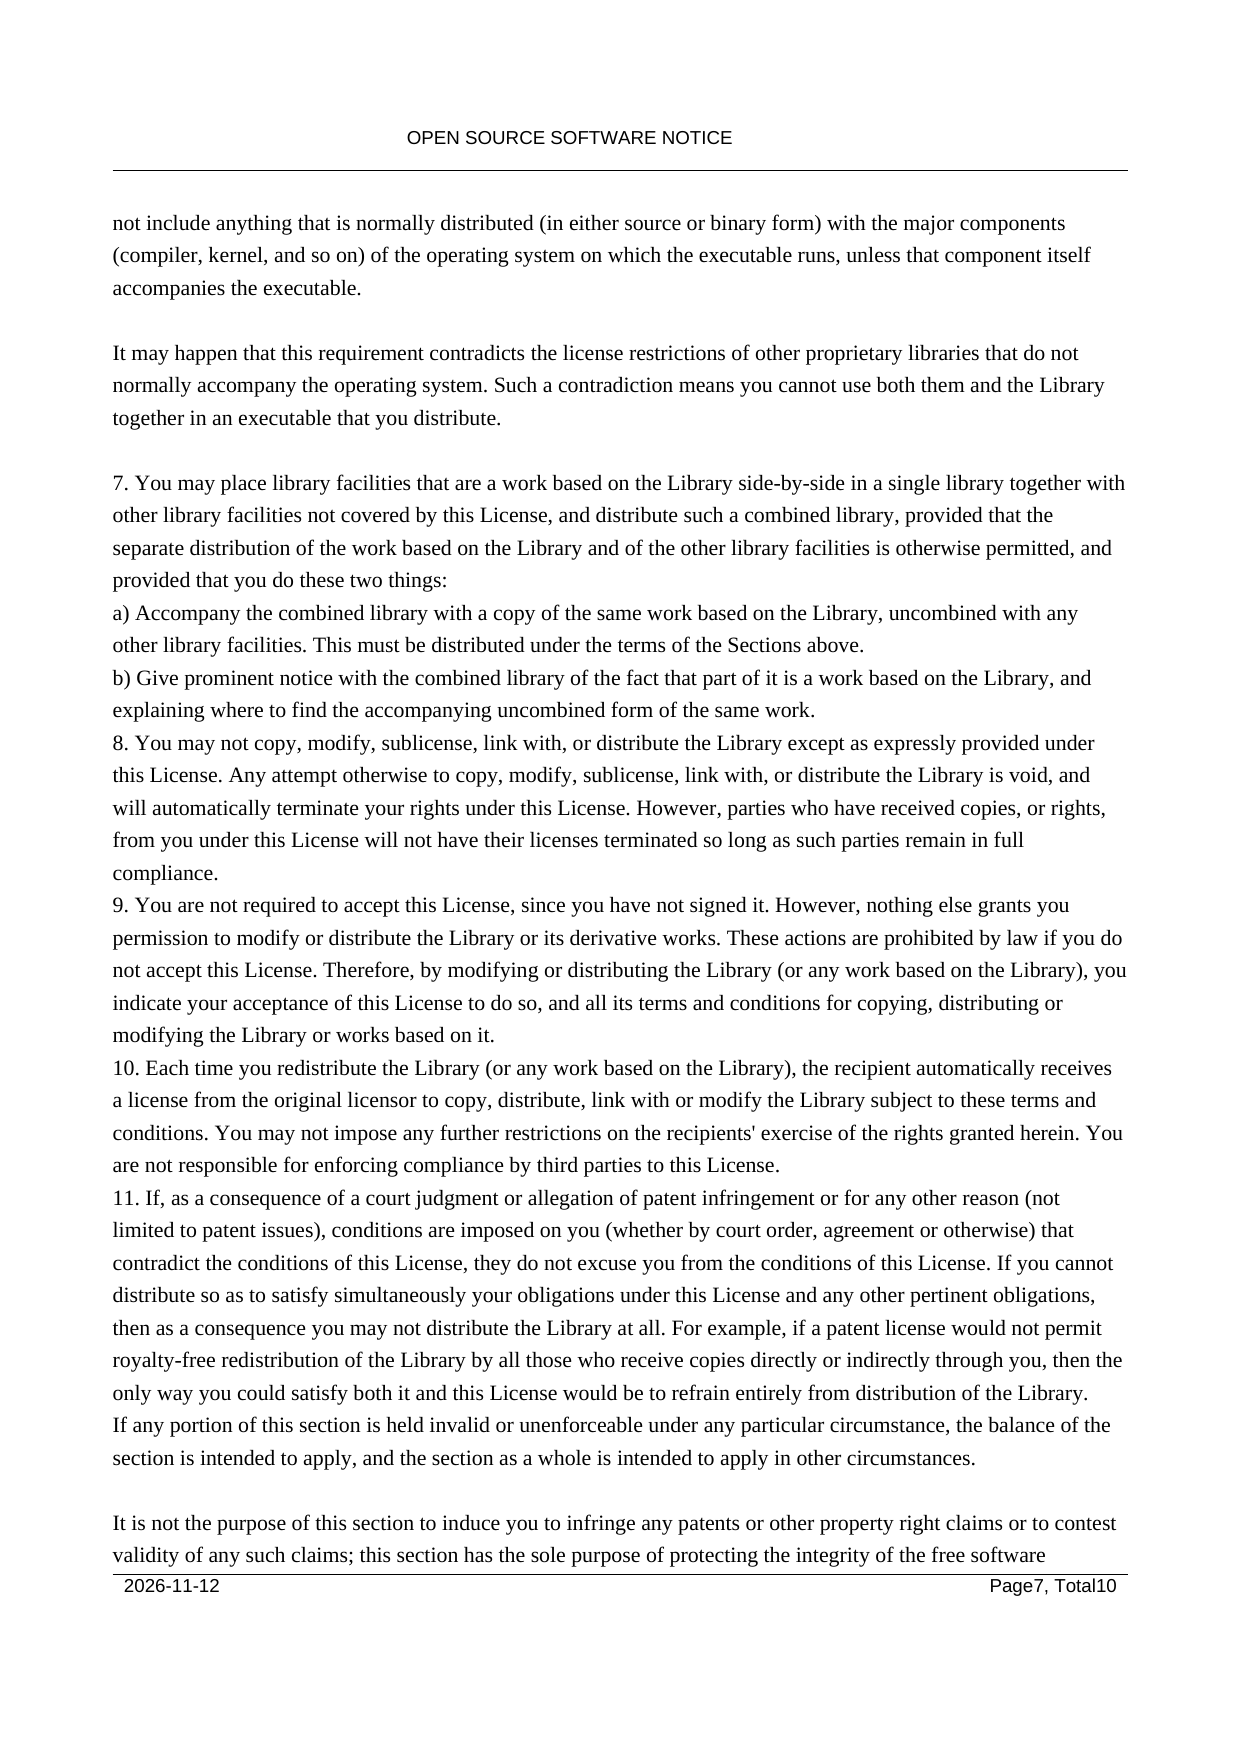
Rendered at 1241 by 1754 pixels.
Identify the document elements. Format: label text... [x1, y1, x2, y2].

text 10. Each time you redistribute the Library (or any work based on the Library), the recipient automatically receives a license from the original licensor to copy, distribute, link with or modify the Library subject to these terms and conditions. You may not impose any further restrictions on the recipients' exercise of the rights granted herein. You are not responsible for enforcing compliance by third parties to this License. [112, 1051, 1128, 1181]
text b) Give prominent notice with the combined library of the fact that part of it is a work based on the Library, and explaining where to find the accompanying uncombined form of the same work. [112, 661, 1128, 726]
text 9. You are not required to accept this License, since you have not signed it. However, nothing else grants you permission to modify or distribute the Library or its derivative works. These actions are prohibited by law if you do not accept this License. Therefore, by modifying or distributing the Library (or any work based on the Library), you indicate your acceptance of this License to do so, and all its terms and conditions for copying, distributing or modifying the Library or works based on it. [112, 889, 1128, 1051]
text 11. If, as a consequence of a court judgment or allegation of patent infringement or for any other reason (not limited to patent issues), conditions are imposed on you (whether by court order, agreement or otherwise) that contradict the conditions of this License, they do not excuse you from the conditions of this License. If you cannot distribute so as to satisfy simultaneously your obligations under this License and any other pertinent obligations, then as a consequence you may not distribute the Library at all. For example, if a patent license would not permit royalty-free redistribution of the Library by all those who receive copies directly or indirectly through you, then the only way you could satisfy both it and this License would be to refrain entirely from distribution of the Library. [112, 1181, 1128, 1409]
text If any portion of this section is held invalid or unenforceable under any particular circumstance, the balance of the section is intended to apply, and the section as a whole is intended to apply in other circumstances. [112, 1409, 1128, 1474]
text 7. You may place library facilities that are a work based on the Library side-by-side in a single library together with other library facilities not covered by this License, and distribute such a combined library, provided that the separate distribution of the work based on the Library and of the other library facilities is otherwise permitted, and provided that you do these two things: [112, 466, 1128, 596]
text 8. You may not copy, modify, sublicense, link with, or distribute the Library except as expressly provided under this License. Any attempt otherwise to copy, modify, sublicense, link with, or distribute the Library is void, and will automatically terminate your rights under this License. However, parties who have received copies, or rights, from you under this License will not have their licenses terminated so long as such parties remain in full compliance. [112, 726, 1128, 889]
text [112, 206, 1128, 304]
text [112, 1506, 1128, 1571]
text It may happen that this requirement contradicts the license restrictions of other proprietary libraries that do not normally accompany the operating system. Such a contradiction means you cannot use both them and the Library together in an executable that you distribute. [112, 336, 1128, 434]
text a) Accompany the combined library with a copy of the same work based on the Library, uncombined with any other library facilities. This must be distributed under the terms of the Sections above. [112, 596, 1128, 661]
